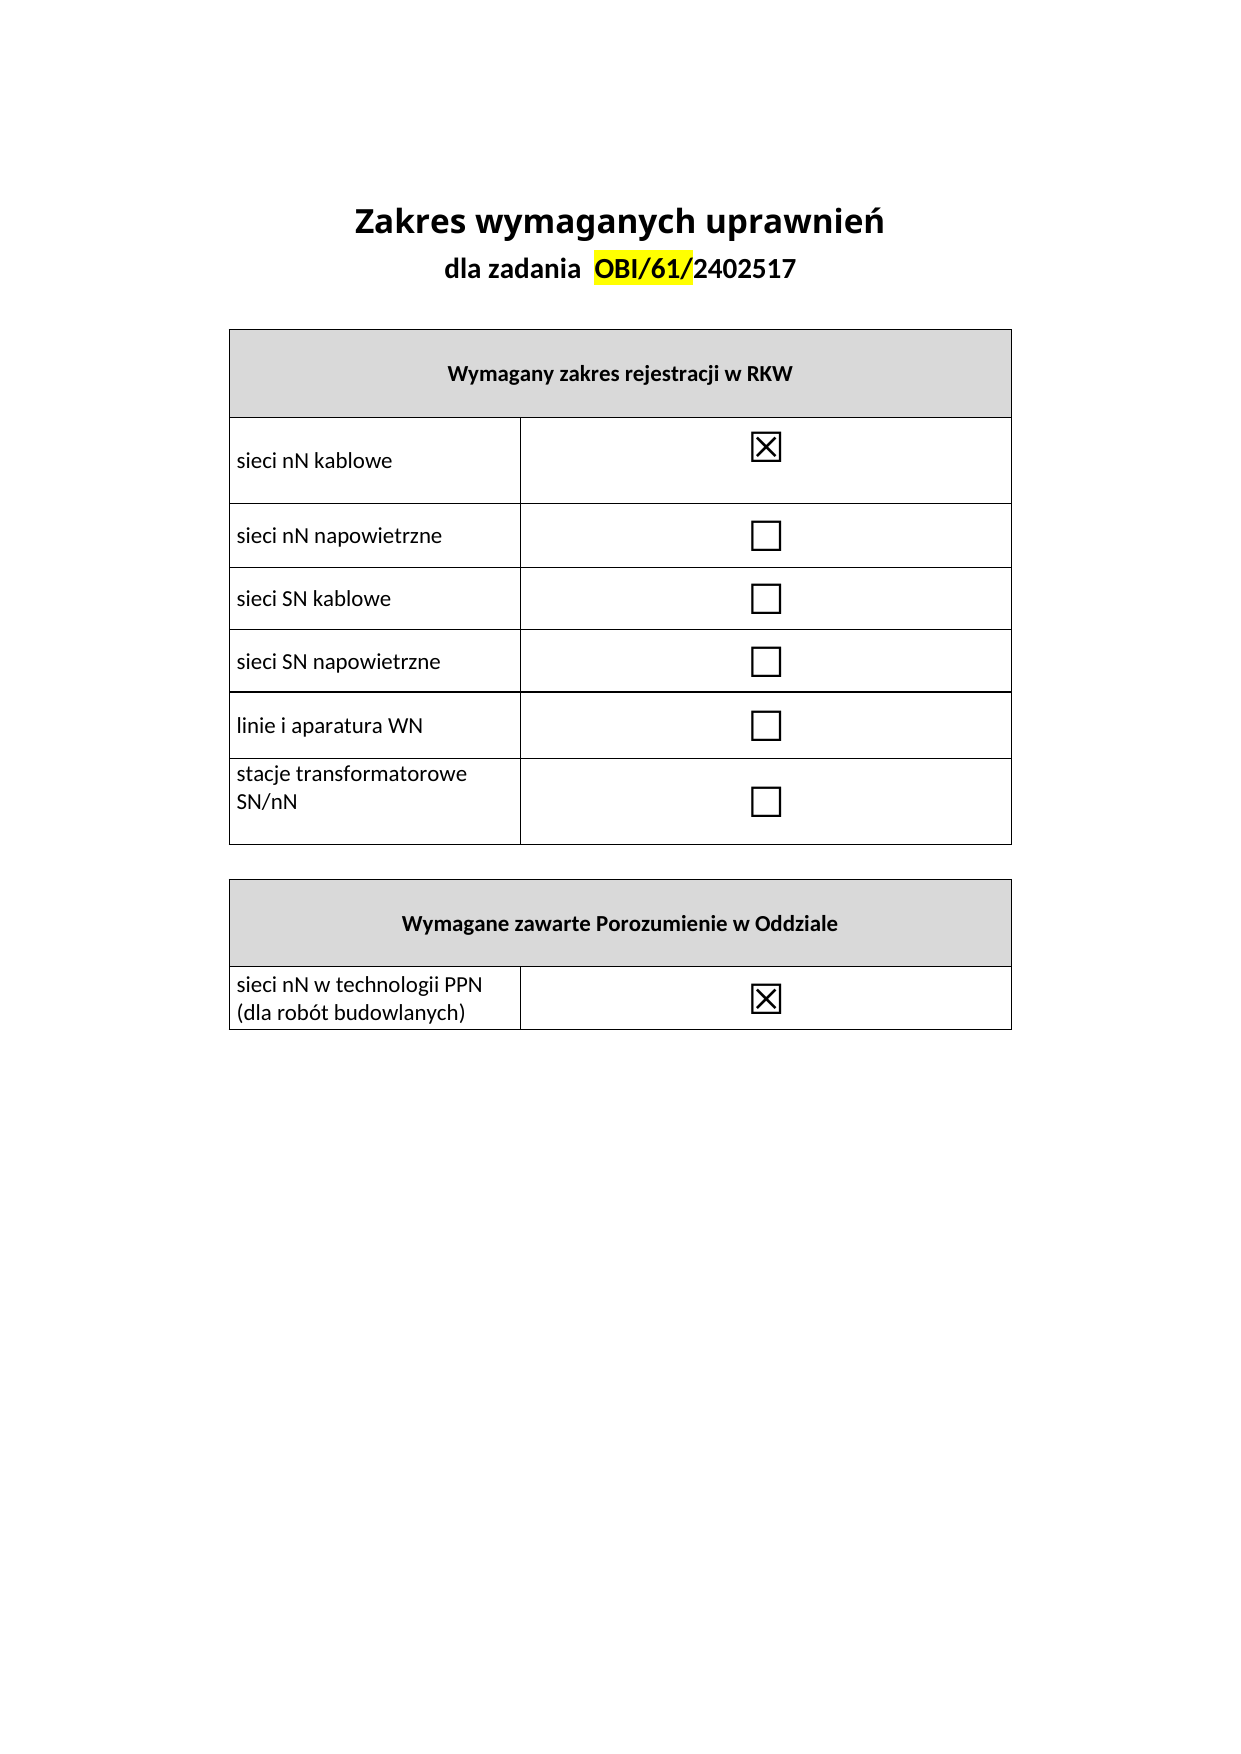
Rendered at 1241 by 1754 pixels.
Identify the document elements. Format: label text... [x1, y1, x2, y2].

table_cell sieci nN kablowe [230, 418, 520, 503]
table_cell sieci nN w technologii PPN (dla robót budowlanych) [230, 967, 520, 1029]
table_cell stacje transformatorowe SN/nN [230, 759, 520, 843]
table_cell sieci SN napowietrzne [230, 630, 520, 691]
table_header Wymagany zakres rejestracji w RKW [230, 330, 1011, 417]
subtitle Zakres wymaganych uprawnień [148, 198, 1093, 243]
text dla zadania OBI/61/2402517 [693, 250, 1093, 285]
table_cell sieci nN napowietrzne [230, 504, 520, 567]
table_header Wymagane zawarte Porozumienie w Oddziale [230, 880, 1011, 966]
text dla zadania OBI/61/2402517 [148, 250, 594, 285]
table_cell linie i aparatura WN [230, 693, 520, 758]
table_cell [521, 418, 1011, 503]
table_cell sieci SN kablowe [230, 568, 520, 629]
